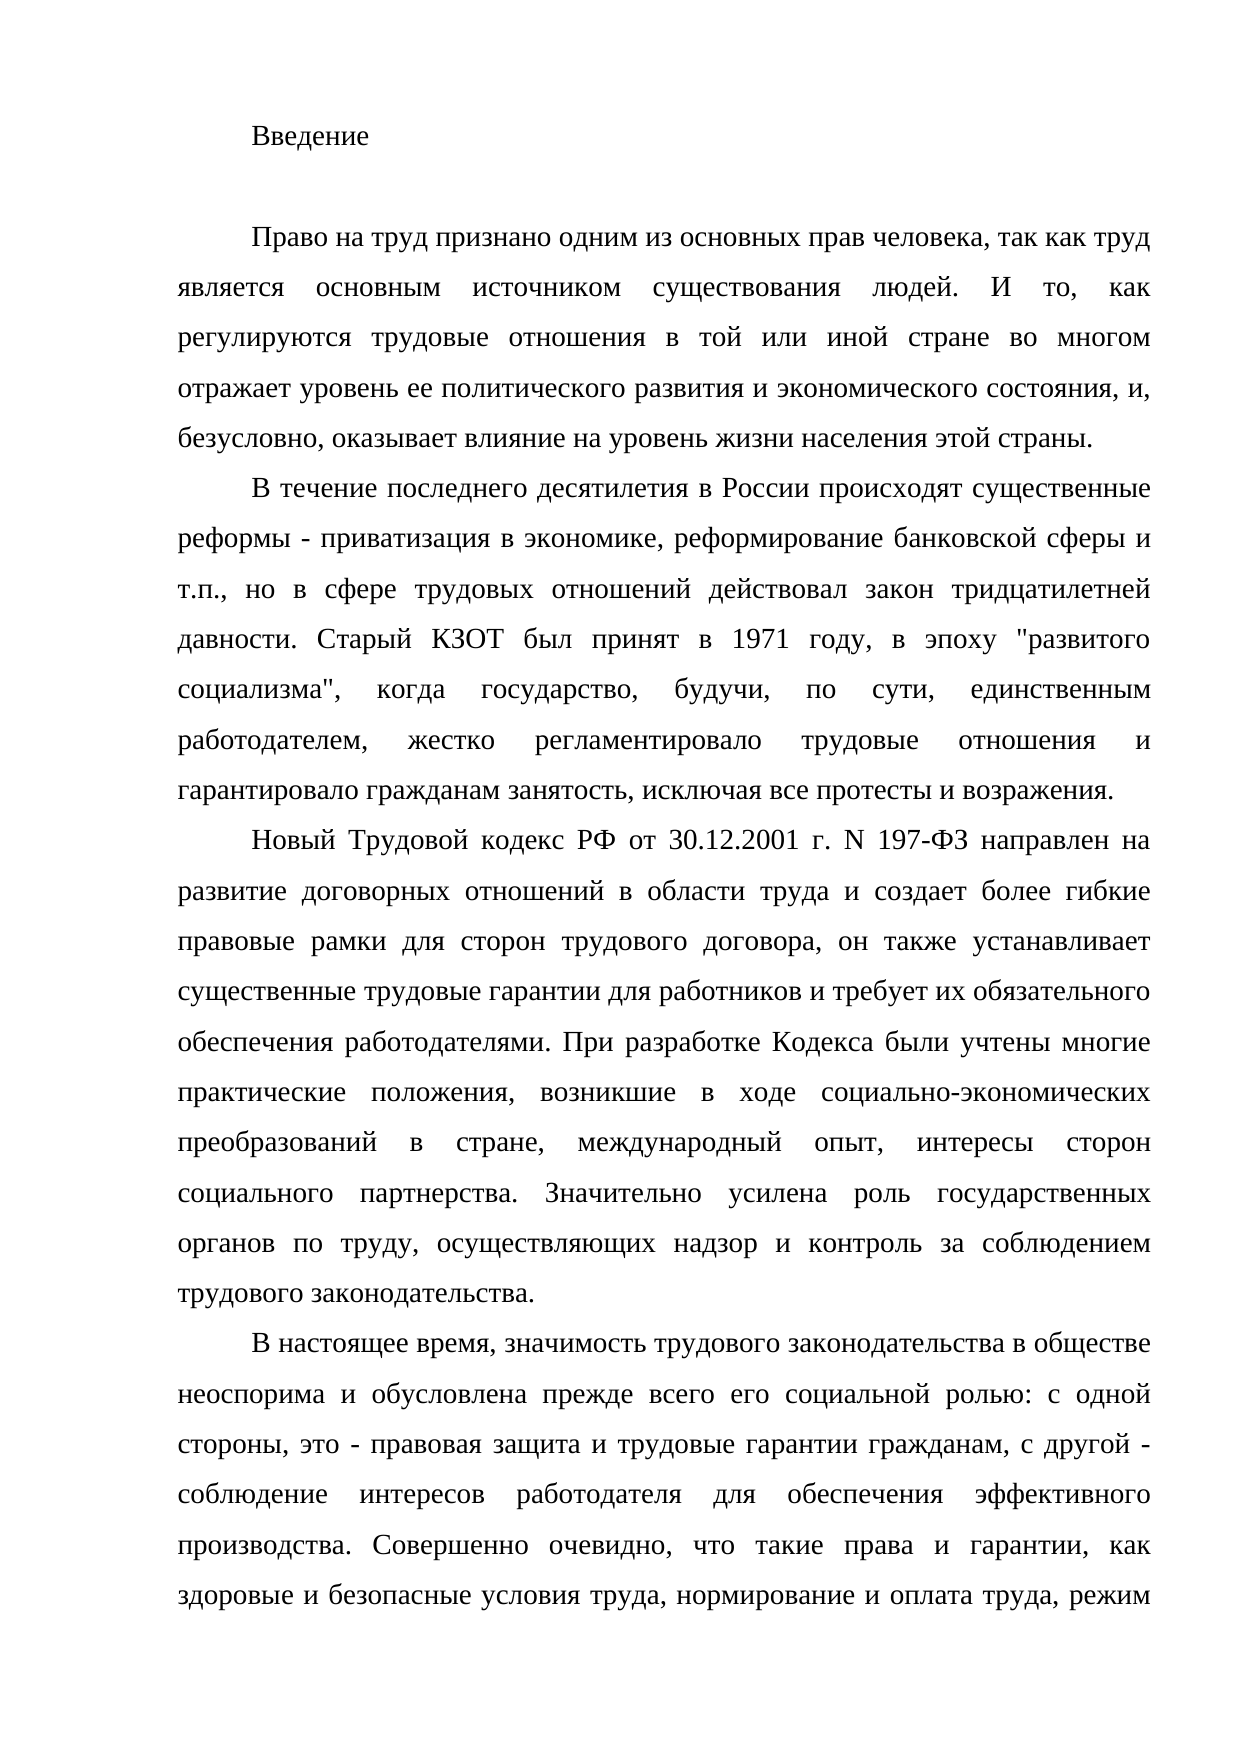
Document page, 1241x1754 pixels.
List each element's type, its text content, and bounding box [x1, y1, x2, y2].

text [177, 1326, 1152, 1611]
text Введение [177, 118, 1152, 152]
text В течение последнего десятилетия в России происходят существенные реформы - приватизация в экономике, реформирование банковской сферы и т.п., но в сфере трудовых отношений действовал закон тридцатилетней давности. Старый КЗОТ был принят в 1971 году, в эпоху "развитого социализма", когда государство, будучи, по сути, единственным работодателем, жестко регламентировало трудовые отношения и гарантировало гражданам занятость, исключая все протесты и возражения. [177, 470, 1152, 806]
text Право на труд признано одним из основных прав человека, так как труд является основным источником существования людей. И то, как регулируются трудовые отношения в той или иной стране во многом отражает уровень ее политического развития и экономического состояния, и, безусловно, оказывает влияние на уровень жизни населения этой страны. [177, 219, 1152, 453]
text Новый Трудовой кодекс РФ от 30.12.2001 г. N 197-ФЗ направлен на развитие договорных отношений в области труда и создает более гибкие правовые рамки для сторон трудового договора, он также устанавливает существенные трудовые гарантии для работников и требует их обязательного обеспечения работодателями. При разработке Кодекса были учтены многие практические положения, возникшие в ходе социально-экономических преобразований в стране, международный опыт, интересы сторон социального партнерства. Значительно усилена роль государственных органов по труду, осуществляющих надзор и контроль за соблюдением трудового законодательства. [177, 822, 1152, 1309]
